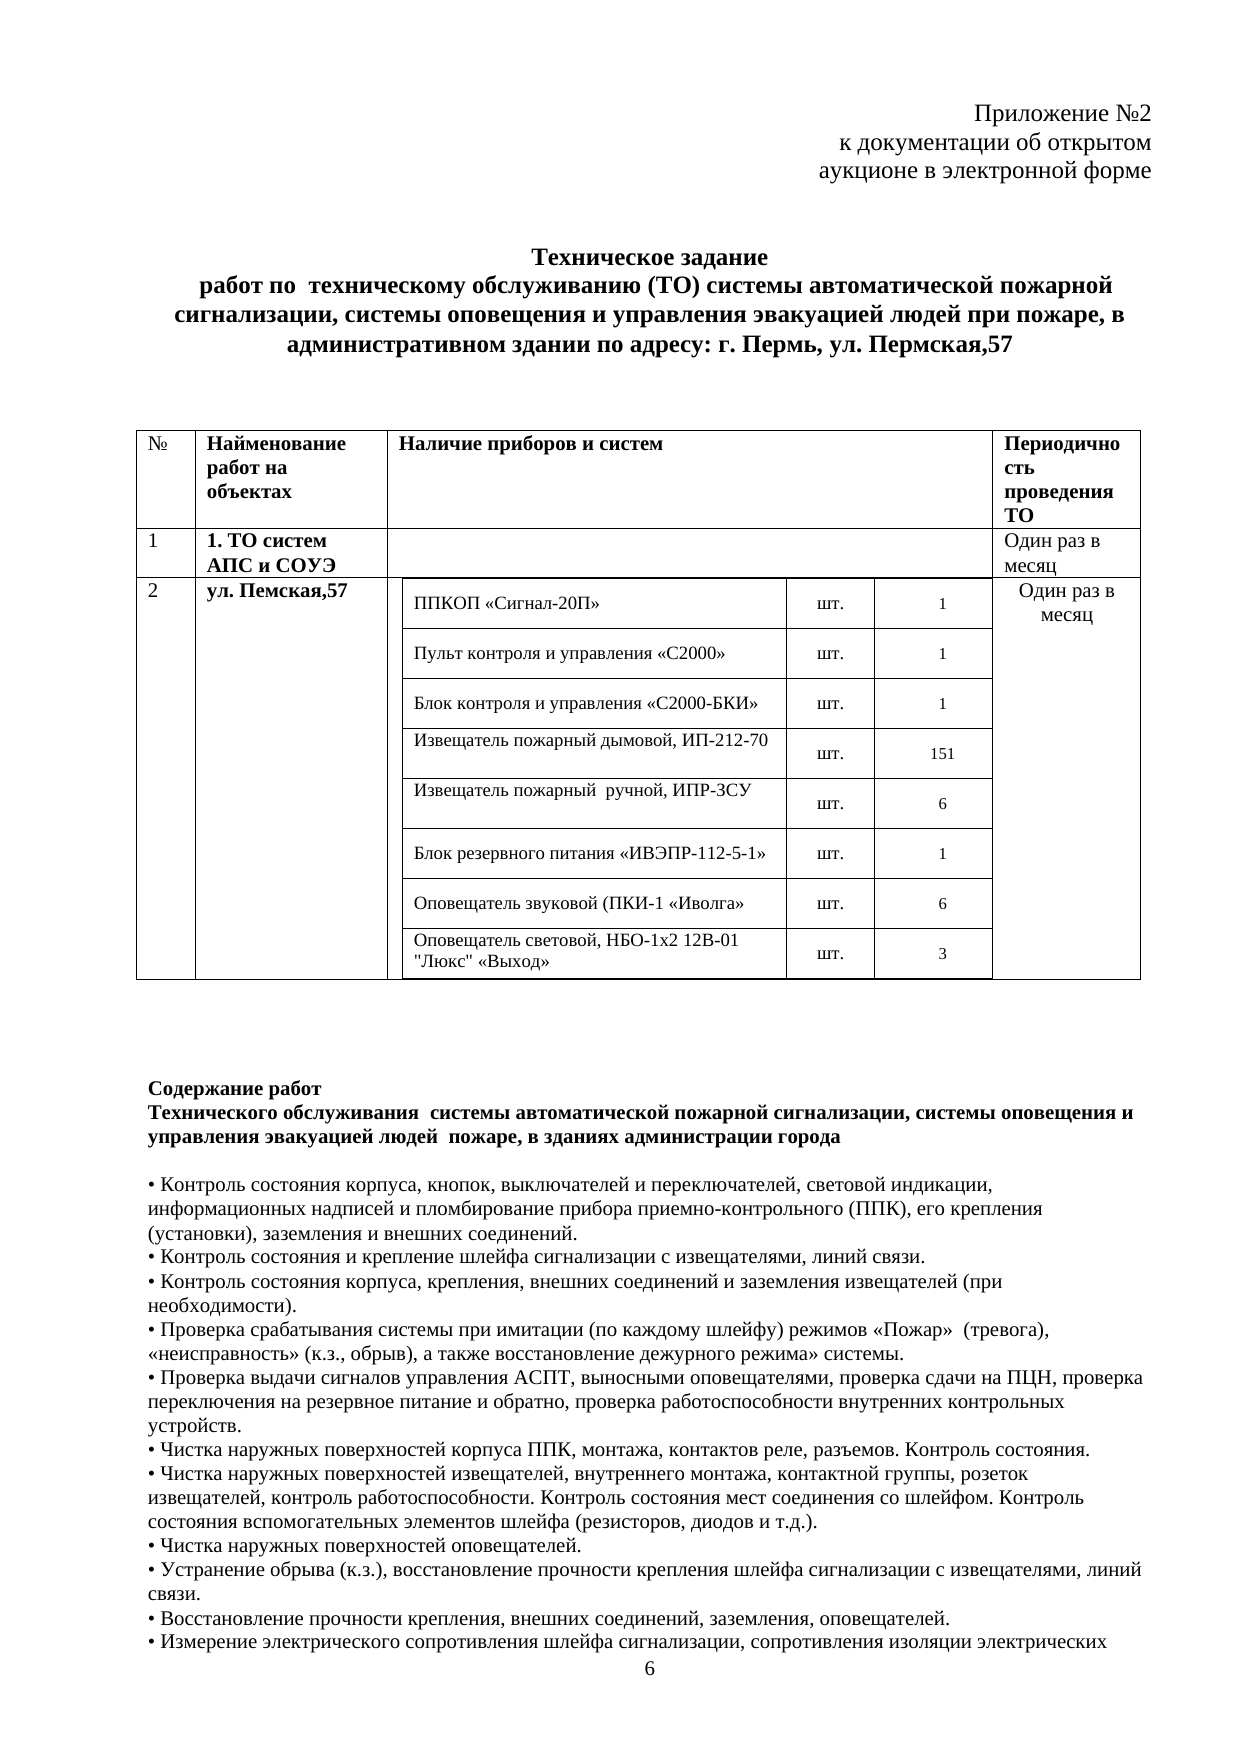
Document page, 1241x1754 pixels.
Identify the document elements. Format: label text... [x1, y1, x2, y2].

table_cell [403, 729, 786, 778]
text Содержание работ [148, 1076, 1152, 1100]
text аукционе в электронной форме [148, 155, 1152, 184]
table_cell [787, 879, 874, 928]
table_cell [787, 579, 874, 628]
table_header Наличие приборов и систем [388, 431, 992, 527]
table_header Найменование работ на объектах [196, 431, 387, 527]
table_cell [403, 779, 786, 828]
text работ по техническому обслуживанию (ТО) системы автоматической пожарной сигнализации, системы оповещения и управления эвакуацией людей при пожаре, в административном здании по адресу: г. Пермь, ул. Пермская,57 [148, 270, 1152, 358]
table_cell [875, 879, 992, 928]
table_cell Один раз в месяц [993, 578, 1140, 979]
table_cell [875, 829, 992, 878]
table_cell [875, 629, 992, 678]
table_cell [787, 929, 874, 978]
table_cell [403, 929, 786, 978]
table_cell ул. Пемская,57 [196, 578, 387, 979]
table_header № [137, 431, 195, 527]
text Приложение №2 [148, 98, 1152, 127]
table_cell [403, 629, 786, 678]
table_cell [875, 579, 992, 628]
table_cell [875, 729, 992, 778]
table_header Периодичность проведения ТО [993, 431, 1140, 527]
table_cell 1 [137, 529, 195, 577]
text Технического обслуживания системы автоматической пожарной сигнализации, системы оповещения и управления эвакуацией людей пожаре, в зданиях администрации города [148, 1100, 1152, 1148]
table_cell [388, 578, 402, 979]
table_cell [388, 529, 992, 577]
table_cell Один раз в месяц [993, 529, 1140, 577]
table_cell 1. ТО систем АПС и СОУЭ [196, 529, 387, 577]
table_cell [787, 629, 874, 678]
table_cell [787, 729, 874, 778]
table_cell [875, 929, 992, 978]
table_cell [875, 679, 992, 728]
table_cell [787, 829, 874, 878]
table_cell [787, 679, 874, 728]
table_cell [403, 879, 786, 928]
table_cell [403, 579, 786, 628]
table_cell [403, 829, 786, 878]
table_cell [875, 779, 992, 828]
text к документации об открытом [148, 127, 1152, 155]
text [148, 1148, 1152, 1653]
table_cell [403, 679, 786, 728]
table_cell [787, 779, 874, 828]
table_cell 2 [137, 578, 195, 979]
text Техническое задание [148, 242, 1152, 270]
